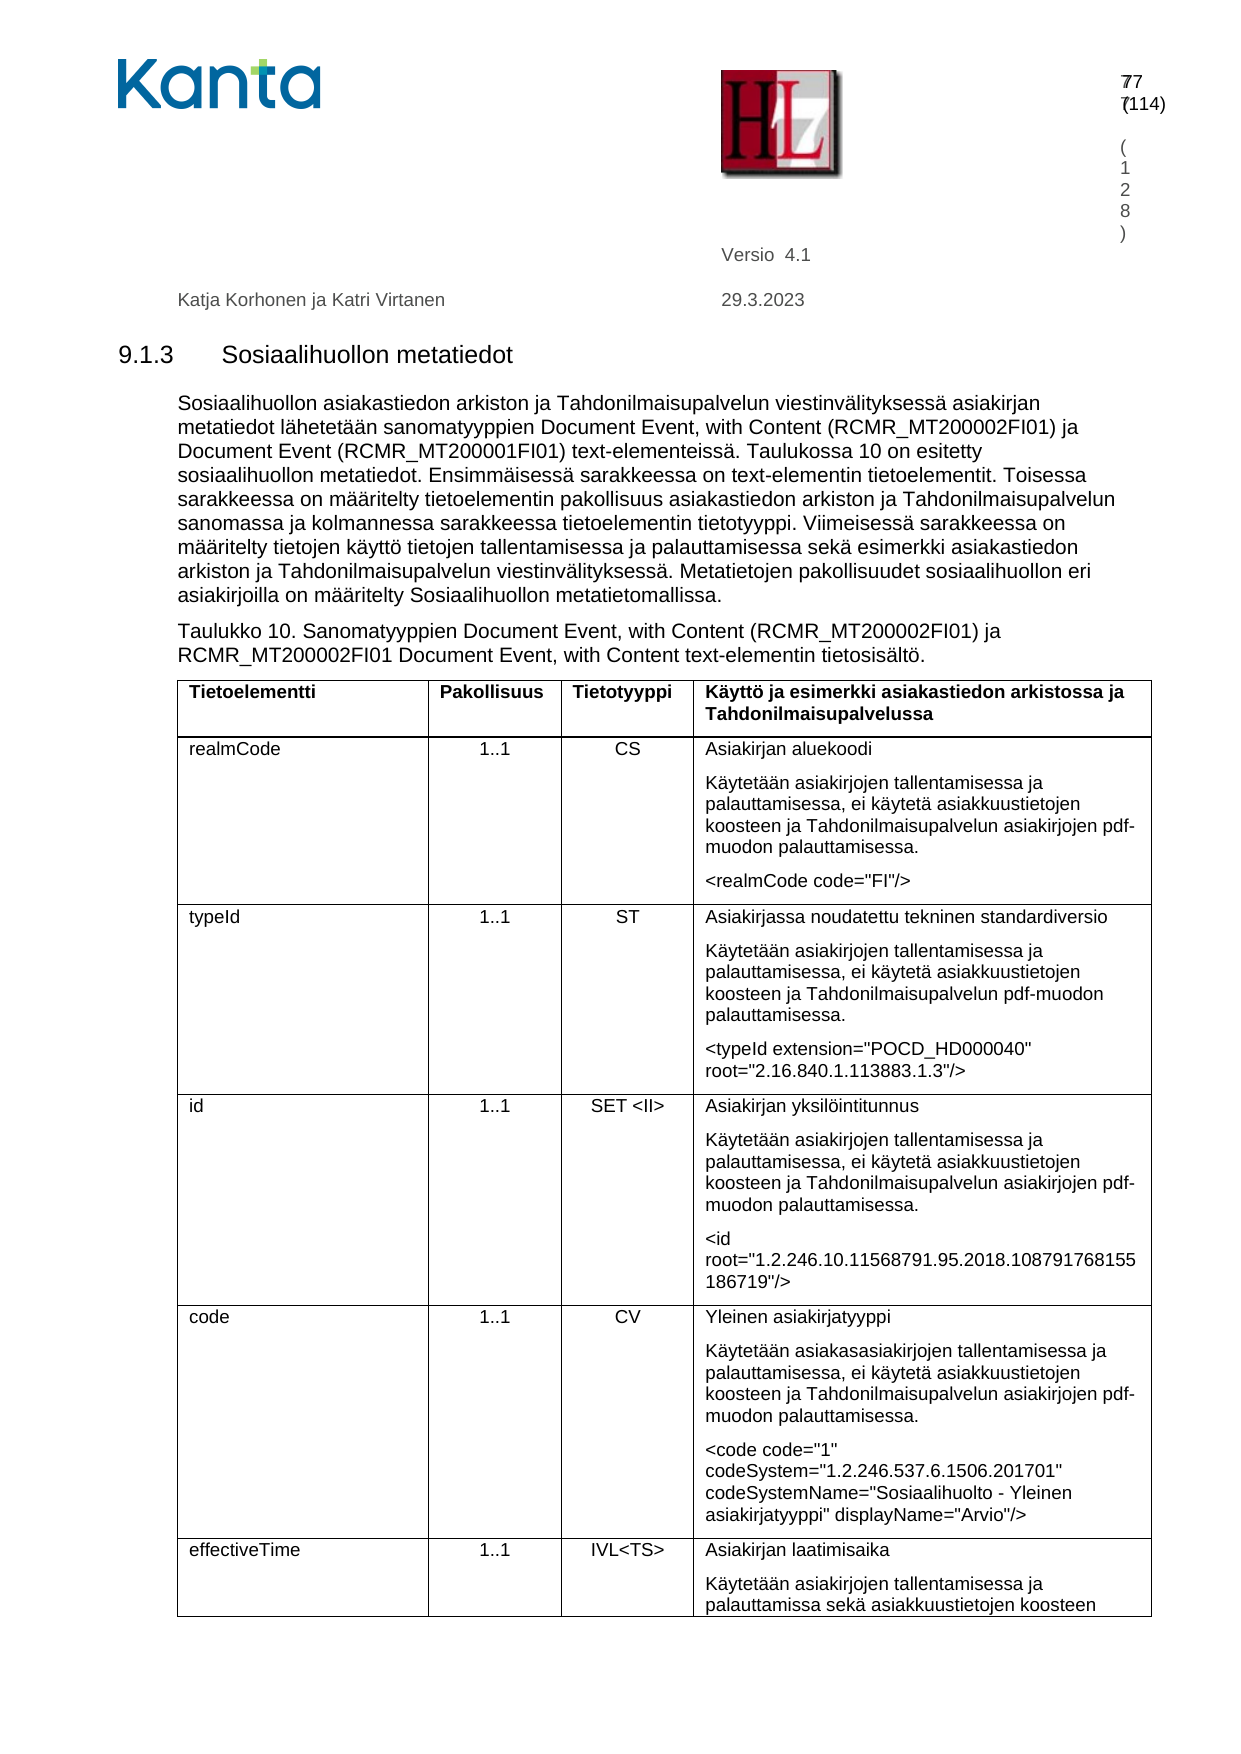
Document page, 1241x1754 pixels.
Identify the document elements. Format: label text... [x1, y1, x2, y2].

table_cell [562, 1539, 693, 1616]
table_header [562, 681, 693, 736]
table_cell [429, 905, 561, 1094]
text Sosiaalihuollon asiakastiedon arkiston ja Tahdonilmaisupalvelun viestinvälityksessä asiakirjan metatiedot lähetetään sanomatyyppien Document Event, with Content (RCMR_MT200002FI01) ja Document Event (RCMR_MT200001FI01) text-elementeissä. Taulukossa 10 on esitetty sosiaalihuollon metatiedot. Ensimmäisessä sarakkeessa on text-elementin tietoelementit. Toisessa sarakkeessa on määritelty tietoelementin pakollisuus asiakastiedon arkiston ja Tahdonilmaisupalvelun sanomassa ja kolmannessa sarakkeessa tietoelementin tietotyyppi. Viimeisessä sarakkeessa on määritelty tietojen käyttö tietojen tallentamisessa ja palauttamisessa sekä esimerkki asiakastiedon arkiston ja Tahdonilmaisupalvelun viestinvälityksessä. Metatietojen pakollisuudet sosiaalihuollon eri asiakirjoilla on määritelty Sosiaalihuollon metatietomallissa. [177, 391, 1122, 607]
picture [118, 59, 321, 109]
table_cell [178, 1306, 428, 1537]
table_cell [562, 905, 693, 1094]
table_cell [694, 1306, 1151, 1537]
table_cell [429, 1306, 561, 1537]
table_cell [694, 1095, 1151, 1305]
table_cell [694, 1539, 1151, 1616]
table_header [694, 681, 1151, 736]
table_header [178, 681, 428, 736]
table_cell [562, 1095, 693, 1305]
text Taulukko 10. Sanomatyyppien Document Event, with Content (RCMR_MT200002FI01) ja RCMR_MT200002FI01 Document Event, with Content text-elementin tietosisältö. [177, 619, 1122, 667]
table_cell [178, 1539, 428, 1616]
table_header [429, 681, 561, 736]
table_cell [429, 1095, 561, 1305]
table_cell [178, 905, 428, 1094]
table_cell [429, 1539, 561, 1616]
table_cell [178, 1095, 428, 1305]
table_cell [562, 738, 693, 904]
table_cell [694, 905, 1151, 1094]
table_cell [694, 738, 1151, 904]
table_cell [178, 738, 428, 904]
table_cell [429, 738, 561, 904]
picture [721, 70, 844, 179]
subtitle Sosiaalihuollon metatiedot [118, 339, 1122, 368]
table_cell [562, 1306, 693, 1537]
